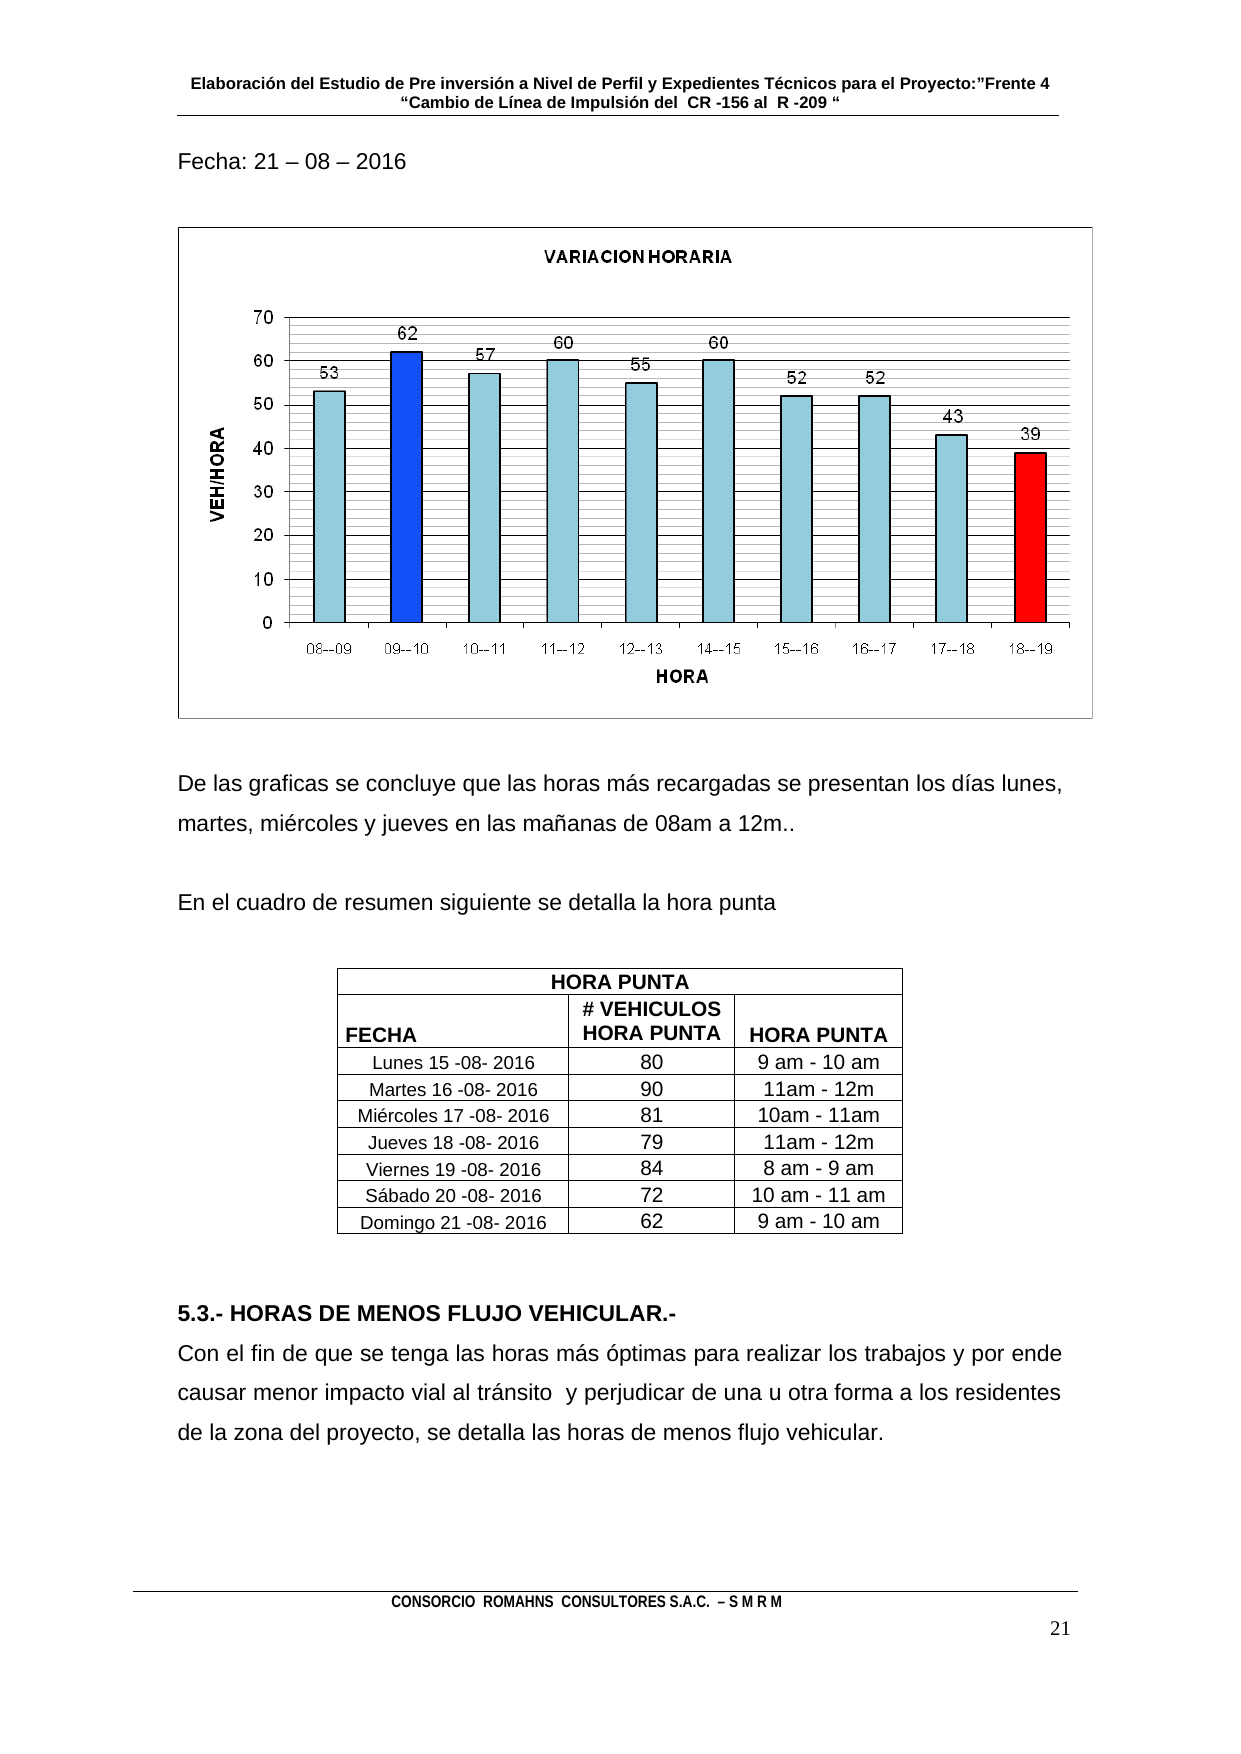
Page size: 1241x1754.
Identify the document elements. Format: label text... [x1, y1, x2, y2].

table_cell 79 [569, 1128, 734, 1153]
table_cell FECHA [338, 995, 568, 1047]
table_cell Miércoles 17 -08- 2016 [338, 1101, 568, 1127]
table_cell 62 [569, 1208, 734, 1233]
table_cell 9 am - 10 am [735, 1048, 902, 1074]
text 5.3.- HORAS DE MENOS FLUJO VEHICULAR.- [177, 1300, 1063, 1326]
table_cell 90 [569, 1075, 734, 1100]
table_cell Domingo 21 -08- 2016 [338, 1208, 568, 1233]
text En el cuadro de resumen siguiente se detalla la hora punta [177, 888, 1063, 915]
table_cell 84 [569, 1155, 734, 1180]
table_cell 11am - 12m [735, 1075, 902, 1100]
table_cell 11am - 12m [735, 1128, 902, 1153]
table_cell 10 am - 11 am [735, 1181, 902, 1207]
table_cell Sábado 20 -08- 2016 [338, 1181, 568, 1207]
table_cell 10am - 11am [735, 1101, 902, 1127]
table_cell 81 [569, 1101, 734, 1127]
table_cell 8 am - 9 am [735, 1155, 902, 1180]
table_cell 72 [569, 1181, 734, 1207]
text Fecha: 21 – 08 – 2016 [177, 148, 1063, 174]
table_cell Jueves 18 -08- 2016 [338, 1128, 568, 1153]
table_cell Martes 16 -08- 2016 [338, 1075, 568, 1100]
table_cell Viernes 19 -08- 2016 [338, 1155, 568, 1180]
table_cell 80 [569, 1048, 734, 1074]
table_cell HORA PUNTA [735, 995, 902, 1047]
table_cell Lunes 15 -08- 2016 [338, 1048, 568, 1074]
text Con el fin de que se tenga las horas más óptimas para realizar los trabajos y por ende causar menor impacto vial al tránsito y perjudicar de una u otra forma a los residentes de la zona del proyecto, se detalla las horas de menos flujo vehicular. [177, 1339, 1063, 1445]
table_cell 9 am - 10 am [735, 1208, 902, 1233]
text De las graficas se concluye que las horas más recargadas se presentan los días lunes, martes, miércoles y jueves en las mañanas de 08am a 12m.. [177, 770, 1063, 836]
picture [177, 226, 1093, 719]
table_cell # VEHICULOS HORA PUNTA [569, 995, 734, 1047]
table_header HORA PUNTA [338, 969, 902, 994]
